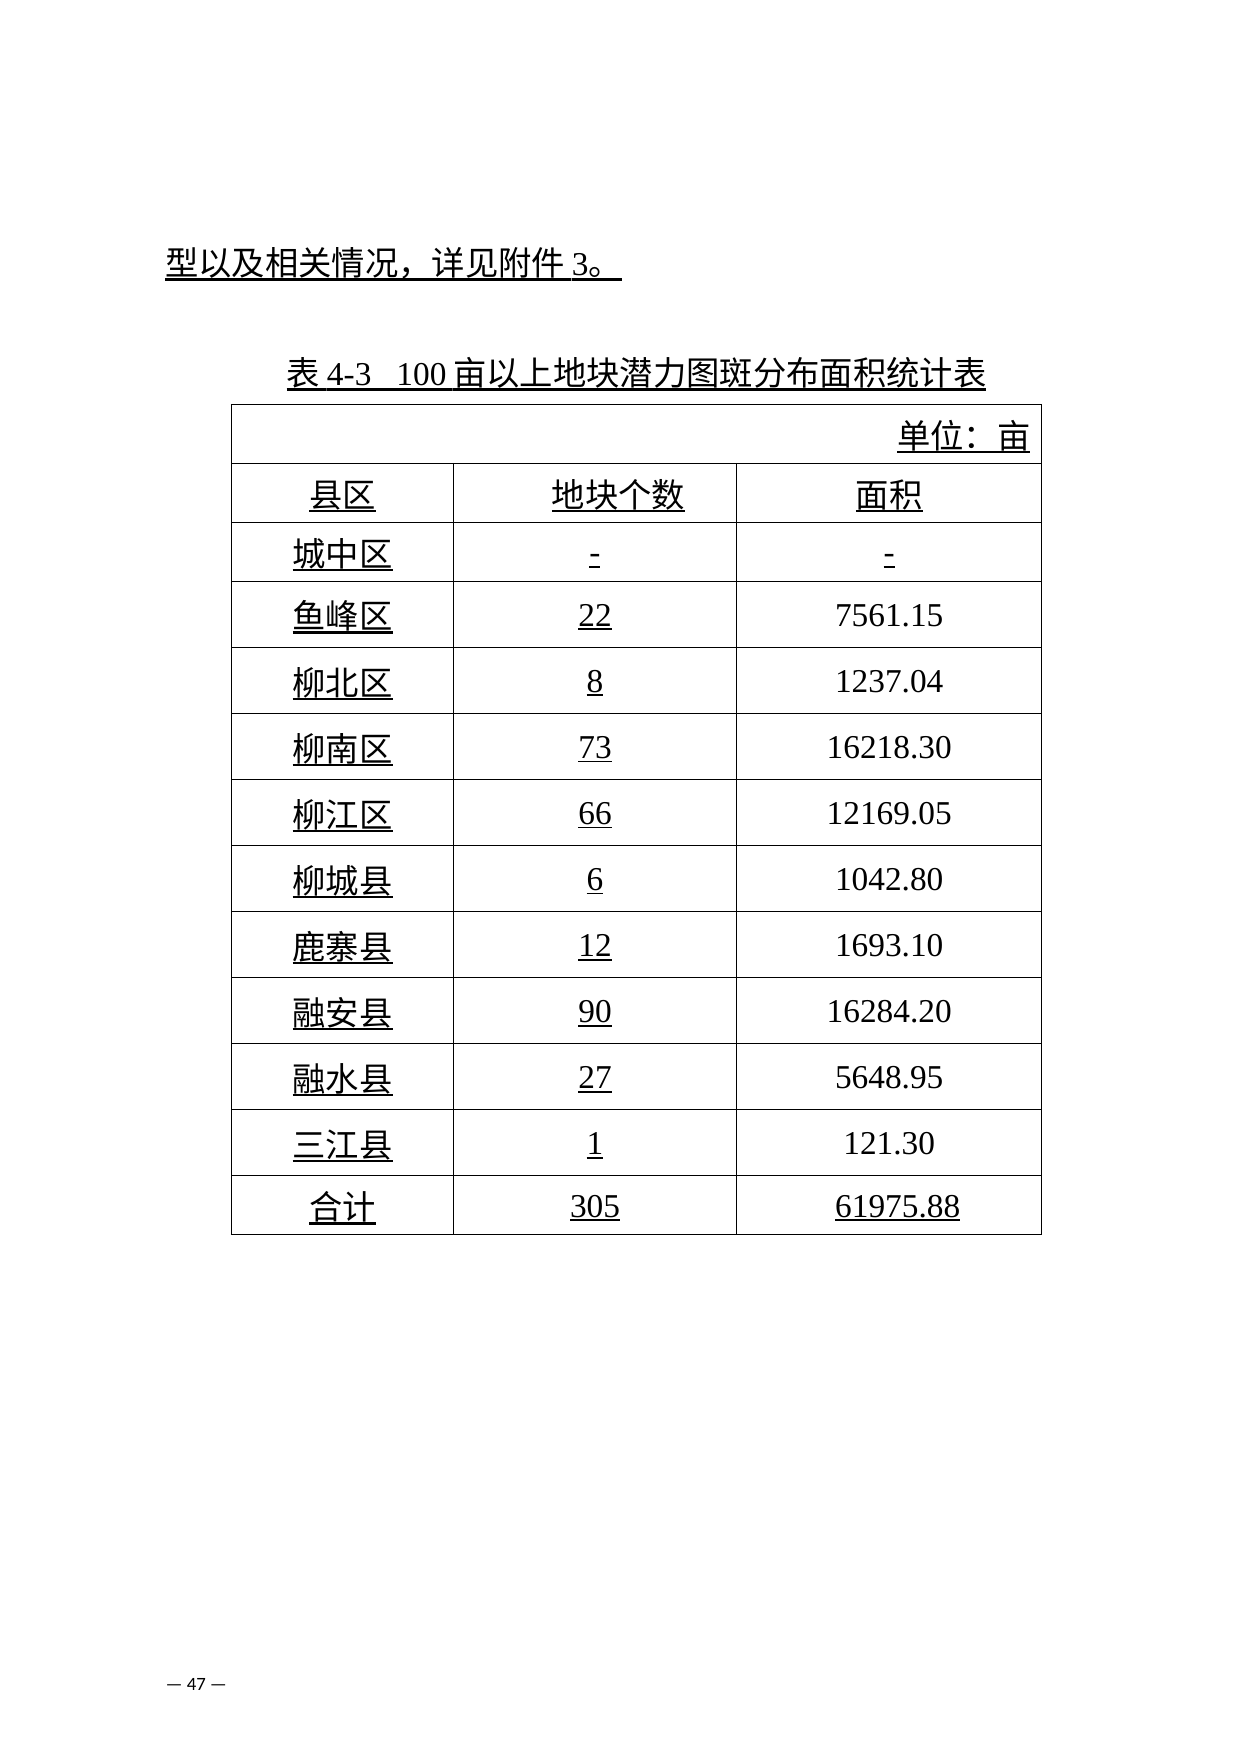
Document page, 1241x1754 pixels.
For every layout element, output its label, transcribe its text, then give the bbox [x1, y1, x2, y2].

text 表4-3 100亩以上地块潜力图斑分布面积统计表 [165, 339, 1107, 404]
table_cell 柳北区 [232, 648, 453, 713]
table_cell 16284.20 [737, 978, 1041, 1043]
table_cell 合计 [232, 1176, 453, 1234]
table_cell 7561.15 [737, 582, 1041, 647]
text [165, 229, 1107, 294]
table_cell 66 [454, 780, 736, 845]
table_cell 面积 [737, 464, 1041, 522]
table_cell - [454, 523, 736, 581]
table_cell 融安县 [232, 978, 453, 1043]
table_cell 61975.88 [737, 1176, 1041, 1234]
table_cell 27 [454, 1044, 736, 1109]
table_cell 1237.04 [737, 648, 1041, 713]
table_cell 16218.30 [737, 714, 1041, 779]
table_cell 73 [454, 714, 736, 779]
table_cell 8 [454, 648, 736, 713]
table_cell 三江县 [232, 1110, 453, 1175]
table_cell 12169.05 [737, 780, 1041, 845]
table_cell 鹿寨县 [232, 912, 453, 977]
table_cell 1693.10 [737, 912, 1041, 977]
table_cell 地块个数 [454, 464, 736, 522]
table_cell 柳江区 [232, 780, 453, 845]
table_cell 22 [454, 582, 736, 647]
table_cell 90 [454, 978, 736, 1043]
table_cell 县区 [232, 464, 453, 522]
table_cell 305 [454, 1176, 736, 1234]
table_cell 6 [454, 846, 736, 911]
table_cell 融水县 [232, 1044, 453, 1109]
table_cell 鱼峰区 [232, 582, 453, 647]
table_cell 1042.80 [737, 846, 1041, 911]
table_cell 121.30 [737, 1110, 1041, 1175]
table_cell 柳城县 [232, 846, 453, 911]
table_cell 柳南区 [232, 714, 453, 779]
table_cell 5648.95 [737, 1044, 1041, 1109]
table_cell 1 [454, 1110, 736, 1175]
table_header 单位：亩 [232, 405, 1041, 463]
table_cell - [737, 523, 1041, 581]
table_cell 城中区 [232, 523, 453, 581]
table_cell 12 [454, 912, 736, 977]
